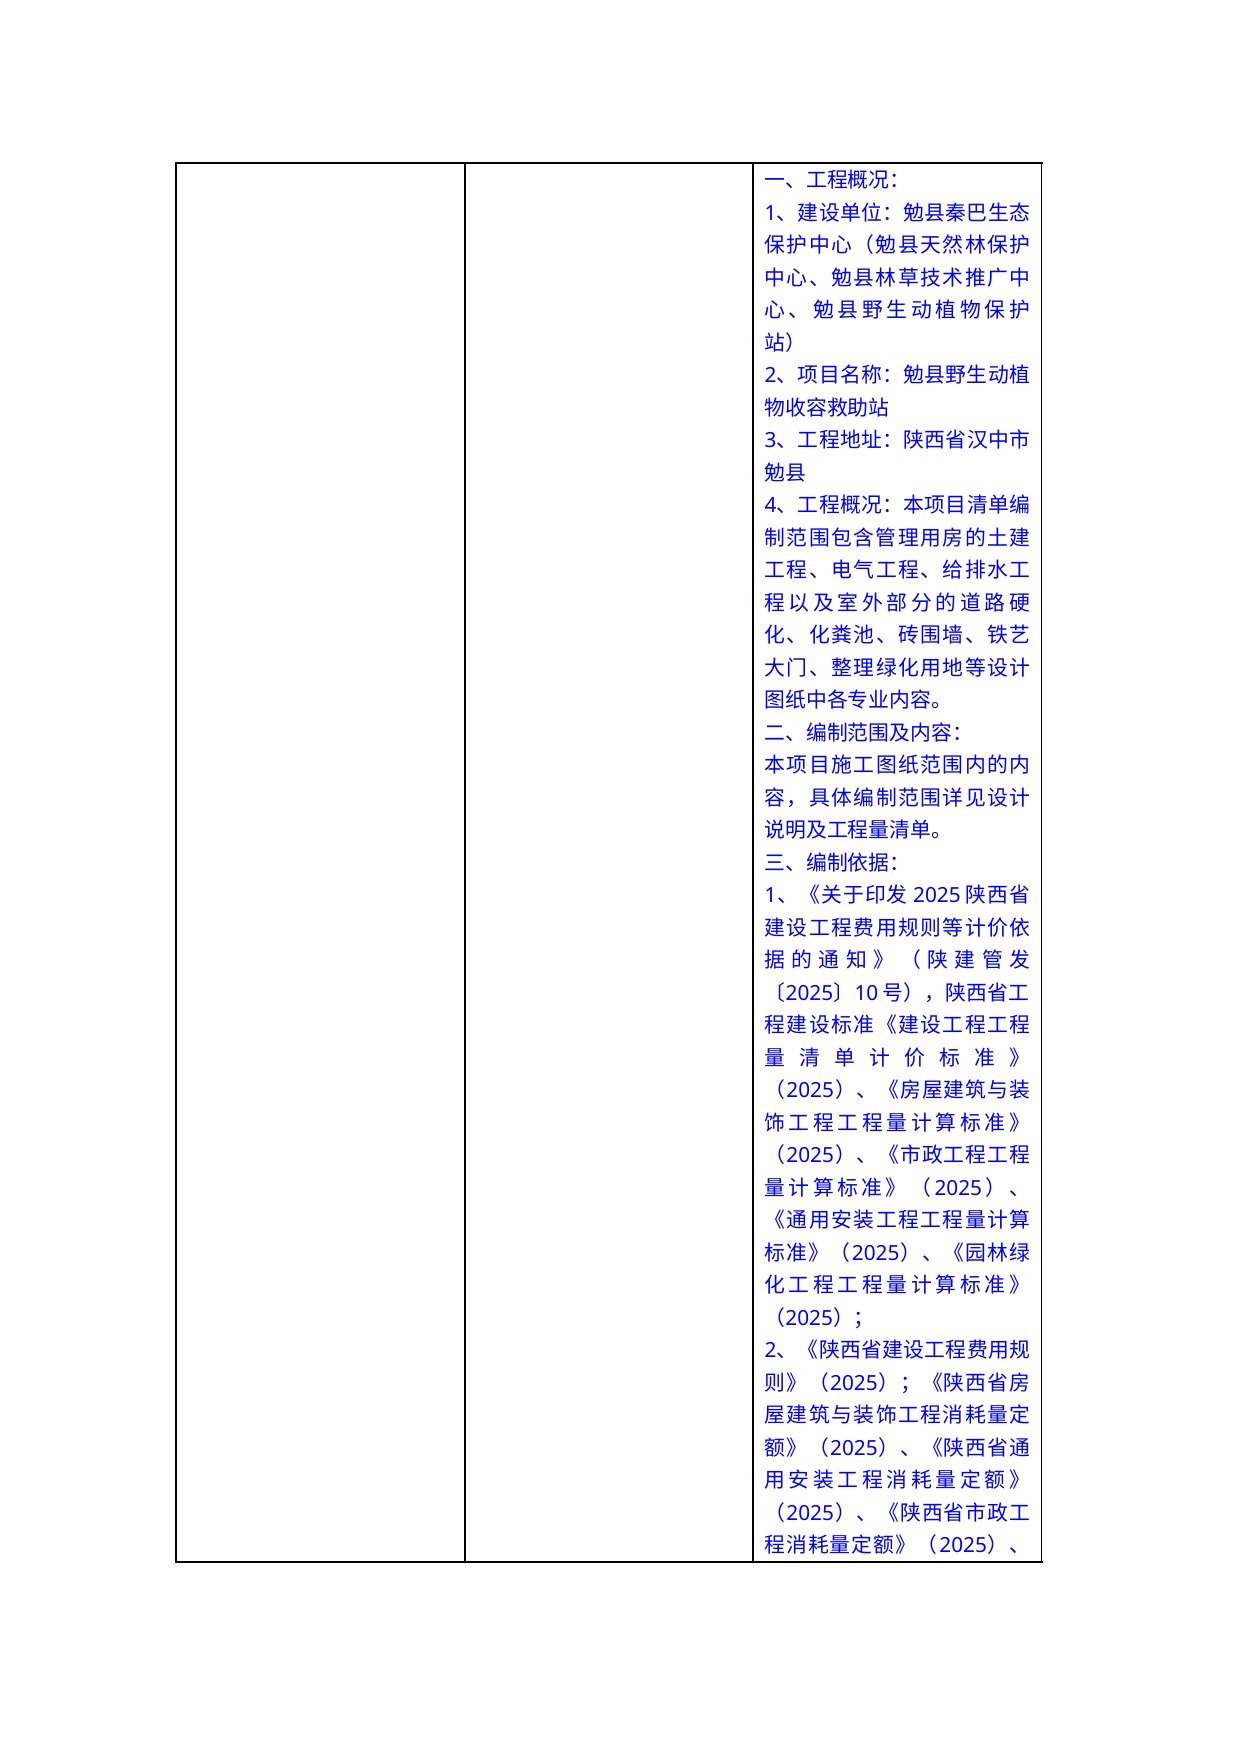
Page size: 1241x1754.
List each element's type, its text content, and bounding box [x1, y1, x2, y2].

table_cell 1 [177, 164, 464, 1561]
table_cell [754, 164, 1041, 1561]
table_cell [466, 164, 752, 1561]
